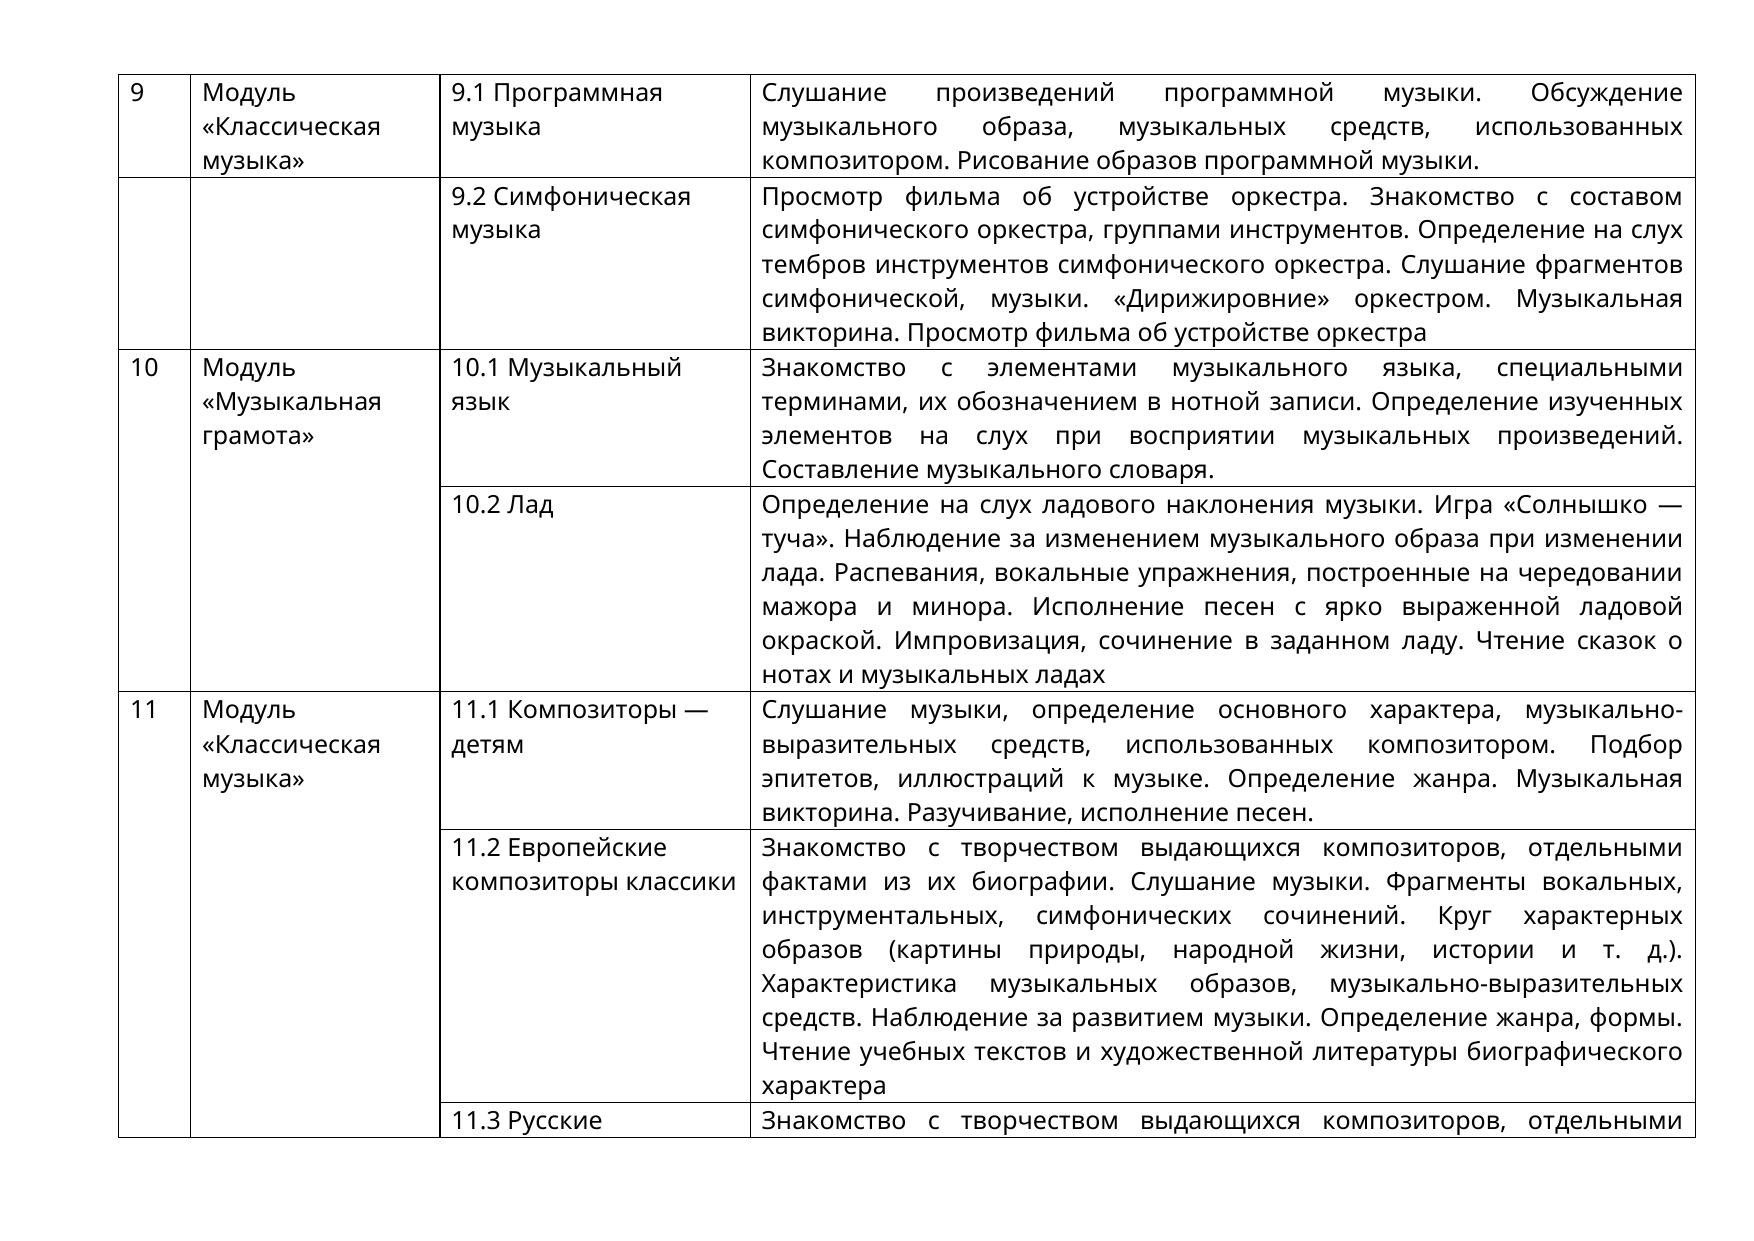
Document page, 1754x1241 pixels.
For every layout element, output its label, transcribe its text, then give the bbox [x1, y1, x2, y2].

table_cell Слушание музыки, определение основного характера, музыкально-выразительных средств, использованных композитором. Подбор эпитетов, иллюстраций к музыке. Определение жанра. Музыкальная викторина. Разучивание, исполнение песен. [751, 692, 1695, 828]
table_cell Просмотр фильма об устройстве оркестра. Знакомство с составом симфонического оркестра, группами инструментов. Определение на слух тембров инструментов симфонического оркестра. Слушание фрагментов симфонической, музыки. «Дирижировние» оркестром. Музыкальная викторина. Просмотр фильма об устройстве оркестра [751, 178, 1695, 348]
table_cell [441, 1103, 750, 1137]
table_cell Знакомство с элементами музыкального языка, специальными терминами, их обозначением в нотной записи. Определение изученных элементов на слух при восприятии музыкальных произведений. Составление музыкального словаря. [751, 350, 1695, 486]
table_cell 9.2 Симфоническая музыка [441, 178, 750, 348]
table_cell [191, 178, 439, 348]
table_cell 11.1 Композиторы — детям [441, 692, 750, 828]
table_cell 10.2 Лад [441, 487, 750, 691]
table_cell 9 [119, 75, 190, 177]
table_cell 10 [119, 350, 190, 691]
table_cell 11.2 Европейские композиторы классики [441, 830, 750, 1102]
table_cell Определение на слух ладового наклонения музыки. Игра «Солнышко — туча». Наблюдение за изменением музыкального образа при изменении лада. Распевания, вокальные упражнения, построенные на чередовании мажора и минора. Исполнение песен с ярко выраженной ладовой окраской. Импровизация, сочинение в заданном ладу. Чтение сказок о нотах и музыкальных ладах [751, 487, 1695, 691]
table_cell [751, 1103, 1695, 1137]
table_cell Модуль «Музыкальная грамота» [191, 350, 439, 691]
table_cell Слушание произведений программной музыки. Обсуждение музыкального образа, музыкальных средств, использованных композитором. Рисование образов программной музыки. [751, 75, 1695, 177]
table_cell Знакомство с творчеством выдающихся композиторов, отдельными фактами из их биографии. Слушание музыки. Фрагменты вокальных, инструментальных, симфонических сочинений. Круг характерных образов (картины природы, народной жизни, истории и т. д.). Характеристика музыкальных образов, музыкально-выразительных средств. Наблюдение за развитием музыки. Определение жанра, формы. Чтение учебных текстов и художественной литературы биографического характера [751, 830, 1695, 1102]
table_cell 9.1 Программная музыка [441, 75, 750, 177]
table_cell 11 [119, 692, 190, 1137]
table_cell 10.1 Музыкальный язык [441, 350, 750, 486]
table_cell Модуль «Классическая музыка» [191, 692, 439, 1137]
table_cell Модуль «Классическая музыка» [191, 75, 439, 177]
table_cell [119, 178, 190, 348]
